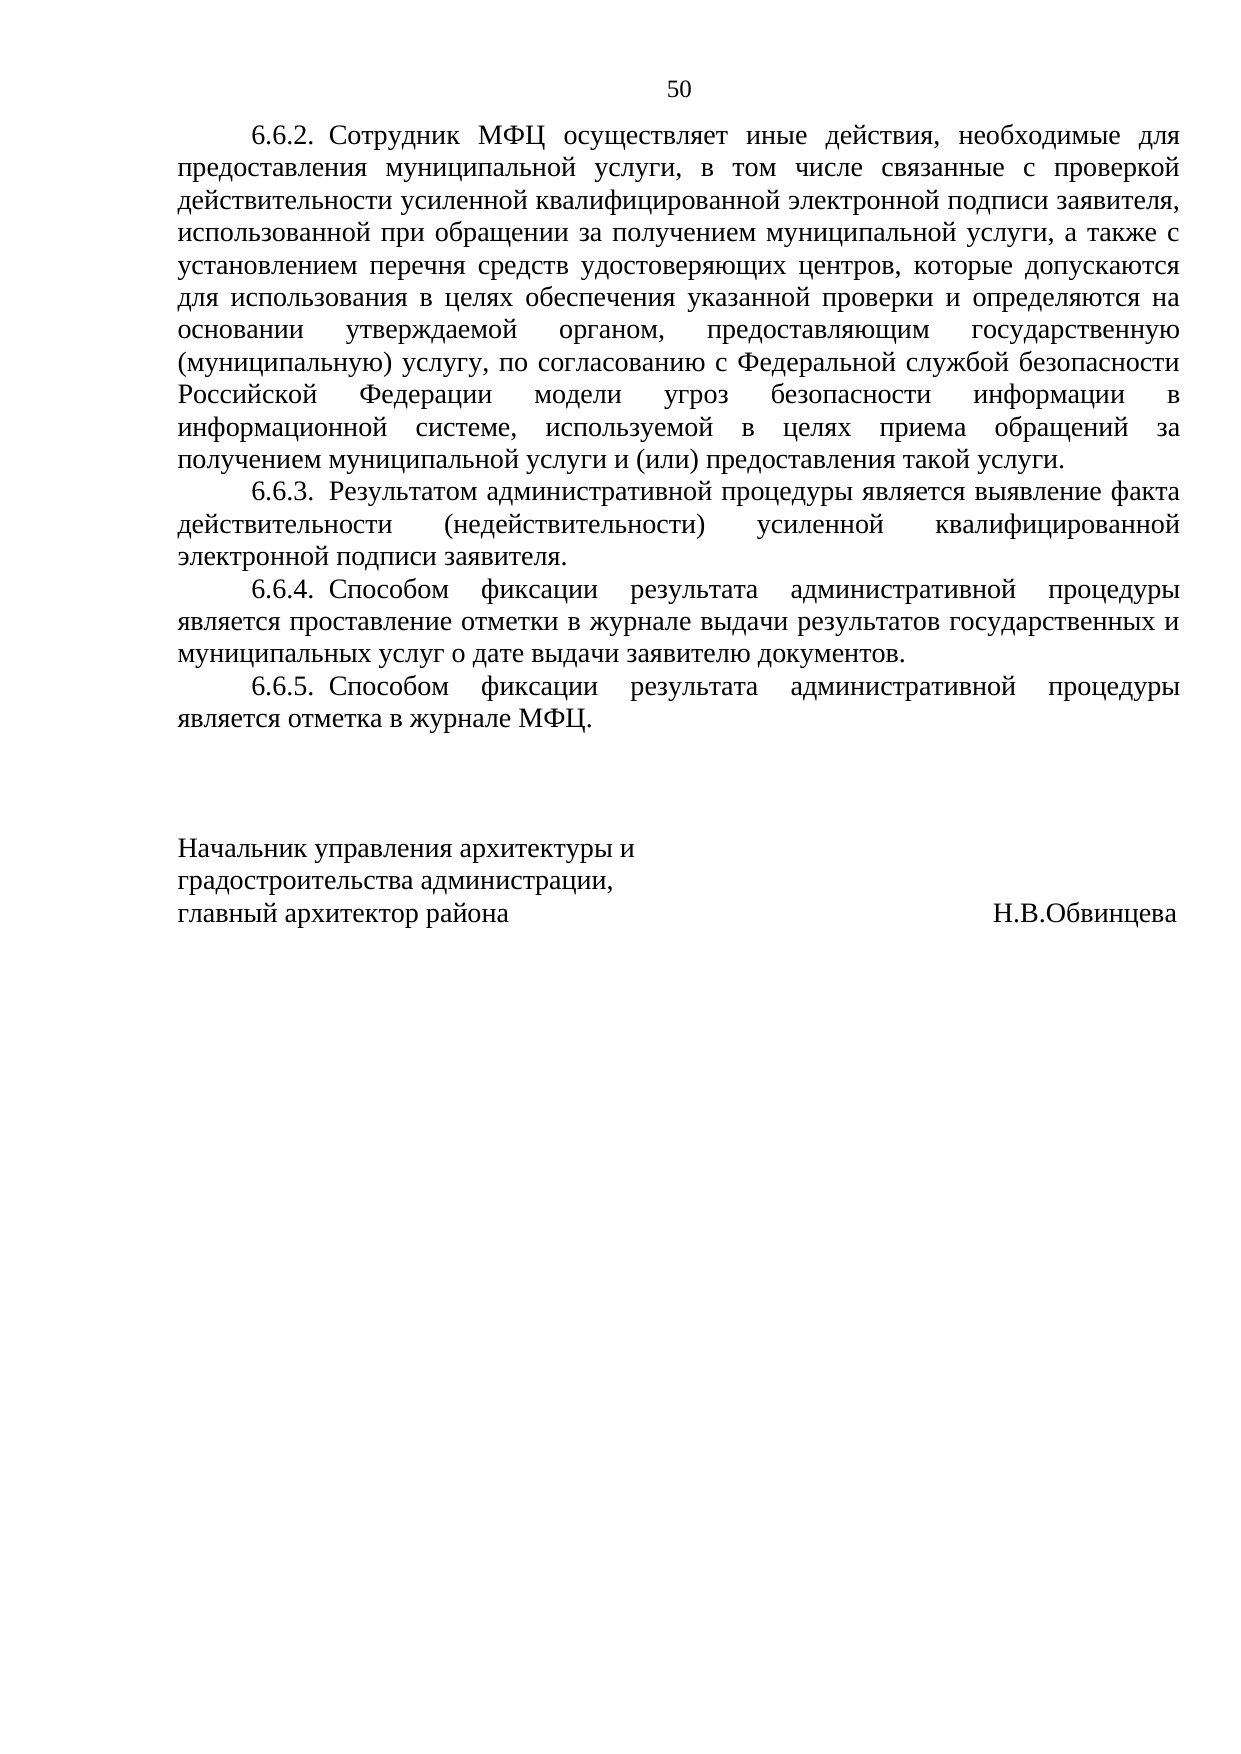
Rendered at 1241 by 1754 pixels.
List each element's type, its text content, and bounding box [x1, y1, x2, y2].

text главный архитектор района Н.В.Обвинцева [177, 896, 1181, 928]
text 6.6.2. Сотрудник МФЦ осуществляет иные действия, необходимые для предоставления муниципальной услуги, в том числе связанные с проверкой действительности усиленной квалифицированной электронной подписи заявителя, использованной при обращении за получением муниципальной услуги, а также с установлением перечня средств удостоверяющих центров, которые допускаются для использования в целях обеспечения указанной проверки и определяются на основании утверждаемой органом, предоставляющим государственную (муниципальную) услугу, по согласованию с Федеральной службой безопасности Российской Федерации модели угроз безопасности информации в информационной системе, используемой в целях приема обращений за получением муниципальной услуги и (или) предоставления такой услуги. [177, 118, 1181, 474]
text градостроительства администрации, [177, 863, 1181, 896]
text Начальник управления архитектуры и [177, 831, 1181, 863]
text 6.6.5. Способом фиксации результата административной процедуры является отметка в журнале МФЦ. [177, 669, 1181, 734]
text 6.6.3. Результатом административной процедуры является выявление факта действительности (недействительности) усиленной квалифицированной электронной подписи заявителя. [177, 474, 1181, 572]
text 6.6.4. Способом фиксации результата административной процедуры является проставление отметки в журнале выдачи результатов государственных и муниципальных услуг о дате выдачи заявителю документов. [177, 572, 1181, 669]
